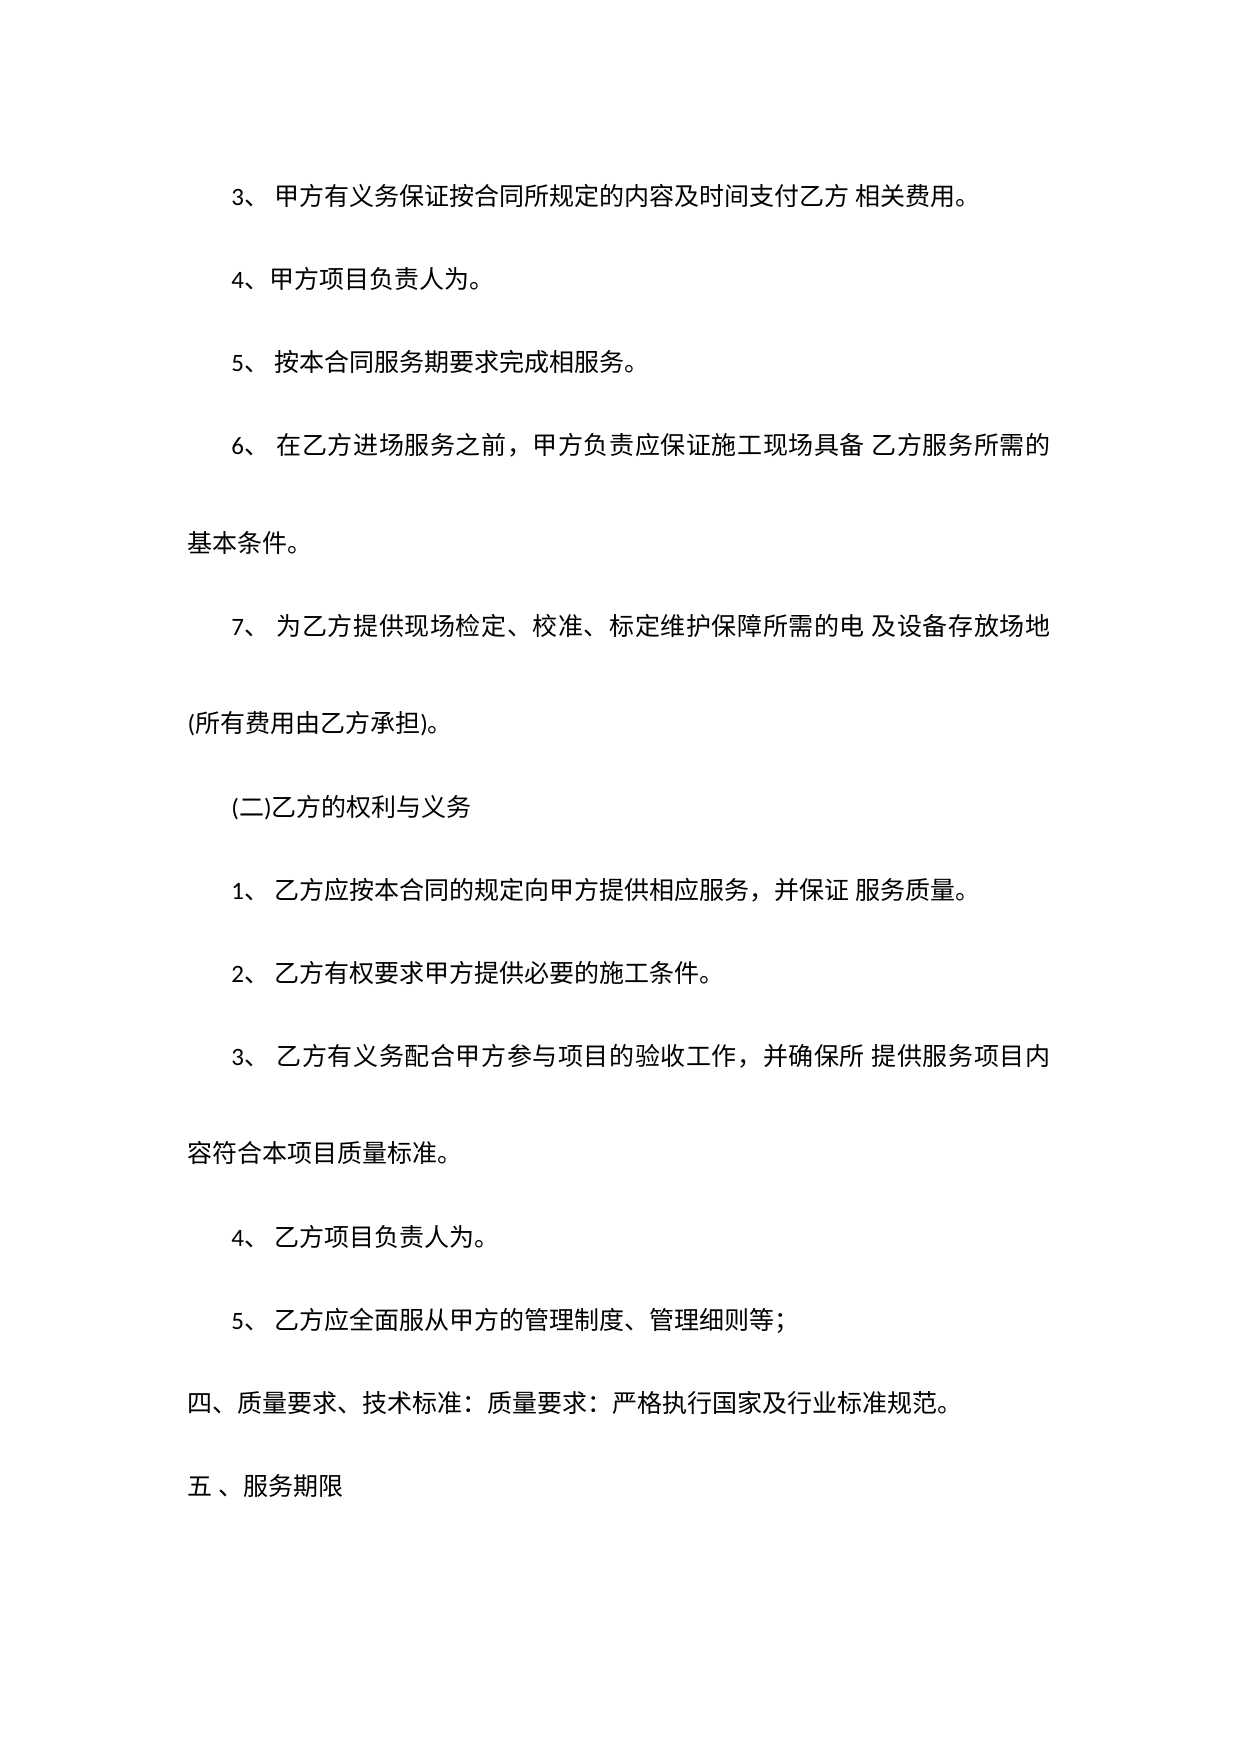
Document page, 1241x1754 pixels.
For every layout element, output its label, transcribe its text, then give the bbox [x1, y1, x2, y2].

list 2、 乙方有权要求甲方提供必要的施工条件。 [187, 939, 1053, 1004]
list 4、 乙方项目负责人为。 [187, 1203, 1053, 1268]
list 四、质量要求、技术标准：质量要求：严格执行国家及行业标准规范。 [187, 1369, 1053, 1434]
list 4、甲方项目负责人为。 [187, 245, 1053, 310]
list (二)乙方的权利与义务 [187, 773, 1053, 838]
list 6、 在乙方进场服务之前，甲方负责应保证施工现场具备 乙方服务所需的基本条件。 [187, 411, 1053, 574]
list 五 、服务期限 [187, 1452, 1053, 1517]
list 1、 乙方应按本合同的规定向甲方提供相应服务，并保证 服务质量。 [187, 856, 1053, 921]
list 3、 甲方有义务保证按合同所规定的内容及时间支付乙方 相关费用。 [187, 162, 1053, 227]
list 3、 乙方有义务配合甲方参与项目的验收工作，并确保所 提供服务项目内容符合本项目质量标准。 [187, 1022, 1053, 1184]
list 7、 为乙方提供现场检定、校准、标定维护保障所需的电 及设备存放场地(所有费用由乙方承担)。 [187, 592, 1053, 754]
list 5、 按本合同服务期要求完成相服务。 [187, 328, 1053, 393]
list 5、 乙方应全面服从甲方的管理制度、管理细则等； [187, 1286, 1053, 1351]
